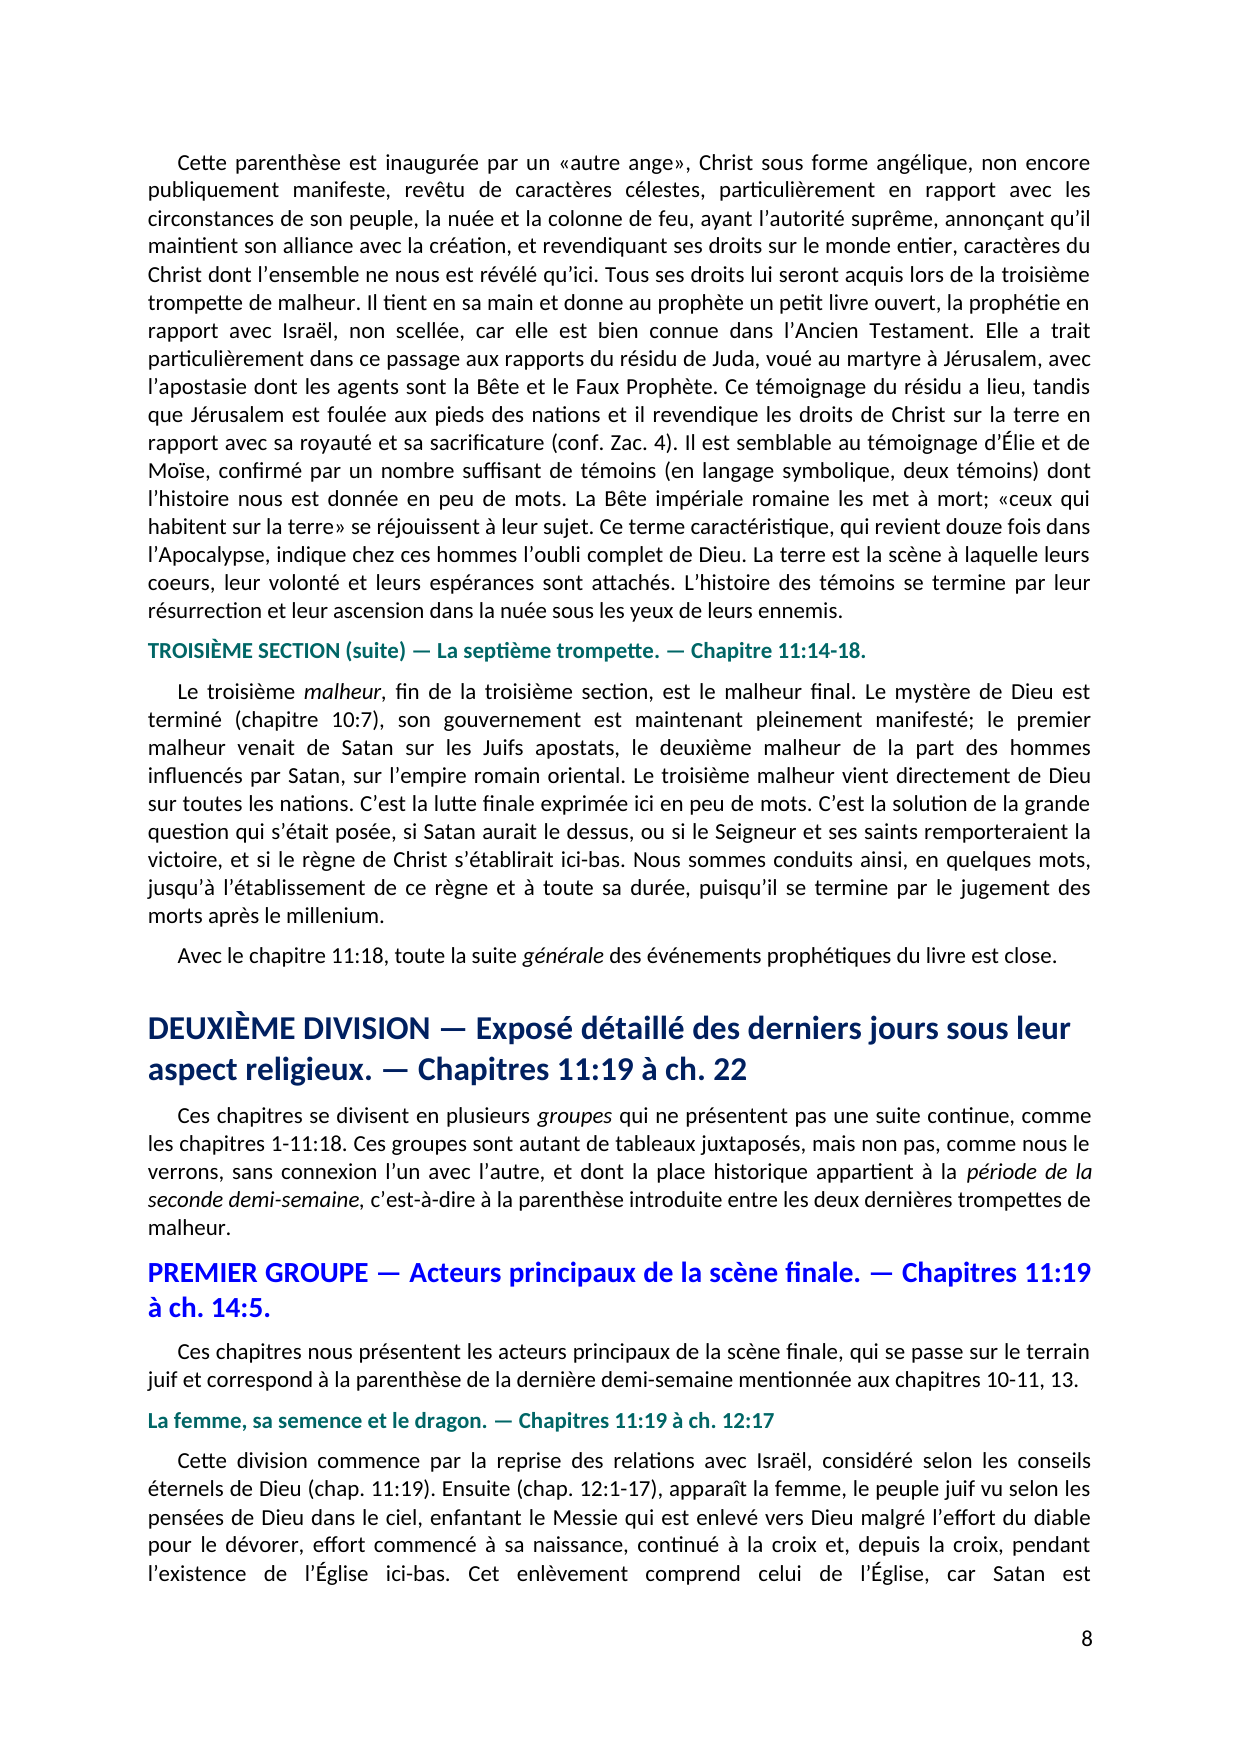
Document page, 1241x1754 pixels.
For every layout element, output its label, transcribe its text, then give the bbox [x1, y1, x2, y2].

text Cette parenthèse est inaugurée par un «autre ange», Christ sous forme angélique, non encore publiquement manifeste, revêtu de caractères célestes, particulièrement en rapport avec les circonstances de son peuple, la nuée et la colonne de feu, ayant l’autorité suprême, annonçant qu’il maintient son alliance avec la création, et revendiquant ses droits sur le monde entier, caractères du Christ dont l’ensemble ne nous est révélé qu’ici. Tous ses droits lui seront acquis lors de la troisième trompette de malheur. Il tient en sa main et donne au prophète un petit livre ouvert, la prophétie en rapport avec Israël, non scellée, car elle est bien connue dans l’Ancien Testament. Elle a trait particulièrement dans ce passage aux rapports du résidu de Juda, voué au martyre à Jérusalem, avec l’apostasie dont les agents sont la Bête et le Faux Prophète. Ce témoignage du résidu a lieu, tandis que Jérusalem est foulée aux pieds des nations et il revendique les droits de Christ sur la terre en rapport avec sa royauté et sa sacrificature (conf. Zac. 4). Il est semblable au témoignage d’Élie et de Moïse, confirmé par un nombre suffisant de témoins (en langage symbolique, deux témoins) dont l’histoire nous est donnée en peu de mots. La Bête impériale romaine les met à mort; «ceux qui habitent sur la terre» se réjouissent à leur sujet. Ce terme caractéristique, qui revient douze fois dans l’Apocalypse, indique chez ces hommes l’oubli complet de Dieu. La terre est la scène à laquelle leurs coeurs, leur volonté et leurs espérances sont attachés. L’histoire des témoins se termine par leur résurrection et leur ascension dans la nuée sous les yeux de leurs ennemis. [148, 148, 1093, 624]
text Ces chapitres nous présentent les acteurs principaux de la scène finale, qui se passe sur le terrain juif et correspond à la parenthèse de la dernière demi-semaine mentionnée aux chapitres 10-11, 13. [148, 1337, 1093, 1393]
text Ces chapitres se divisent en plusieurs groupes qui ne présentent pas une suite continue, comme les chapitres 1-11:18. Ces groupes sont autant de tableaux juxtaposés, mais non pas, comme nous le verrons, sans connexion l’un avec l’autre, et dont la place historique appartient à la période de la seconde demi-semaine, c’est-à-dire à la parenthèse introduite entre les deux dernières trompettes de malheur. [148, 1101, 1093, 1241]
subtitle PREMIER GROUPE — Acteurs principaux de la scène finale. — Chapitres 11:19 à ch. 14:5. [148, 1254, 1093, 1325]
subtitle La femme, sa semence et le dragon. — Chapitres 11:19 à ch. 12:17 [148, 1406, 1093, 1434]
text Le troisième malheur, fin de la troisième section, est le malheur final. Le mystère de Dieu est terminé (chapitre 10:7), son gouvernement est maintenant pleinement manifesté; le premier malheur venait de Satan sur les Juifs apostats, le deuxième malheur de la part des hommes influencés par Satan, sur l’empire romain oriental. Le troisième malheur vient directement de Dieu sur toutes les nations. C’est la lutte finale exprimée ici en peu de mots. C’est la solution de la grande question qui s’était posée, si Satan aurait le dessus, ou si le Seigneur et ses saints remporteraient la victoire, et si le règne de Christ s’établirait ici-bas. Nous sommes conduits ainsi, en quelques mots, jusqu’à l’établissement de ce règne et à toute sa durée, puisqu’il se termine par le jugement des morts après le millenium. [148, 677, 1093, 929]
subtitle TROISIÈME SECTION (suite) — La septième trompette. — Chapitre 11:14-18. [148, 636, 1093, 664]
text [148, 1447, 1093, 1587]
subtitle DEUXIÈME DIVISION — Exposé détaillé des derniers jours sous leur aspect religieux. — Chapitres 11:19 à ch. 22 [148, 1007, 1093, 1089]
text Avec le chapitre 11:18, toute la suite générale des événements prophétiques du livre est close. [148, 942, 1093, 970]
